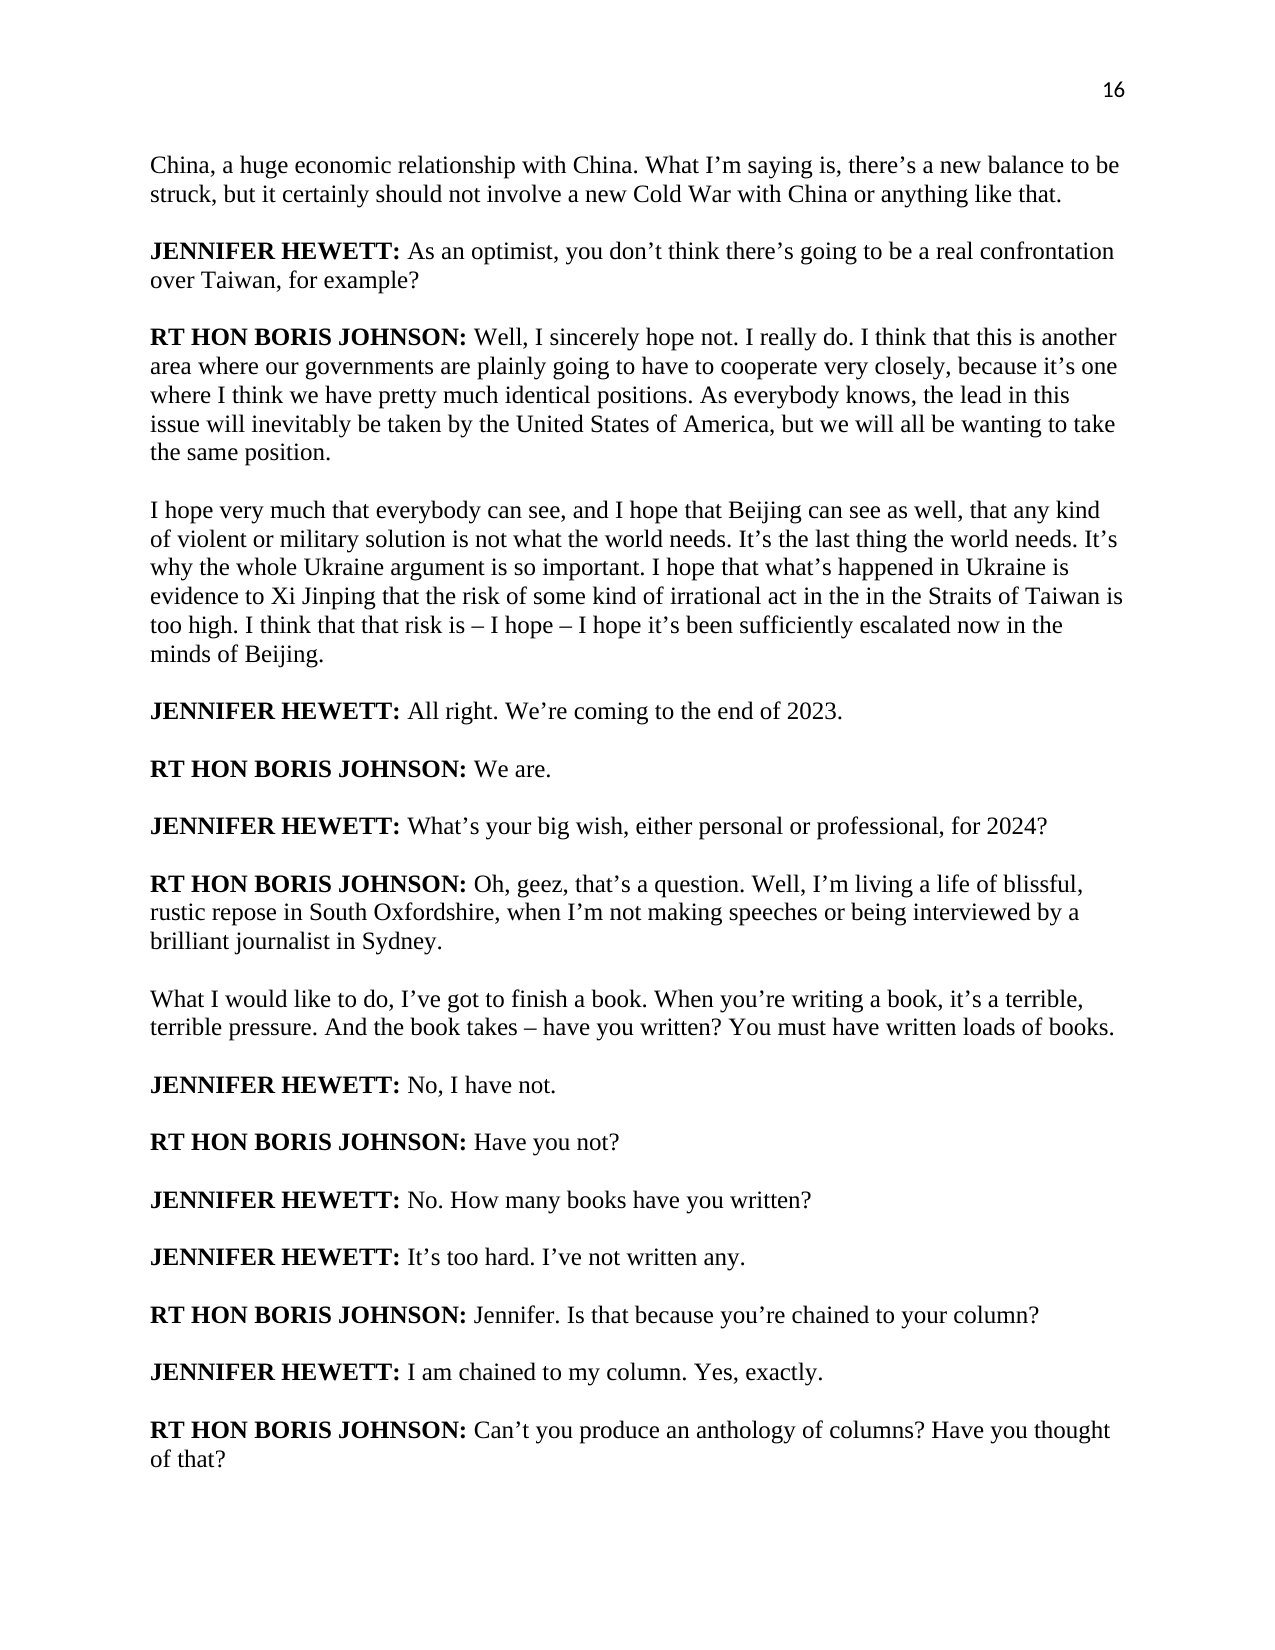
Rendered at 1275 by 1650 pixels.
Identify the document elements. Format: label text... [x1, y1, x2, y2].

text RT HON BORIS JOHNSON: Have you not? [150, 1127, 1125, 1156]
text JENNIFER HEWETT: No. How many books have you written? [150, 1185, 1125, 1214]
text JENNIFER HEWETT: I am chained to my column. Yes, exactly. [150, 1357, 1125, 1386]
text JENNIFER HEWETT: As an optimist, you don’t think there’s going to be a real confrontation over Taiwan, for example? [150, 236, 1125, 294]
text RT HON BORIS JOHNSON: Well, I sincerely hope not. I really do. I think that this is another area where our governments are plainly going to have to cooperate very closely, because it’s one where I think we have pretty much identical positions. As everybody knows, the lead in this issue will inevitably be taken by the United States of America, but we will all be wanting to take the same position. [150, 322, 1125, 466]
text RT HON BORIS JOHNSON: We are. [150, 754, 1125, 782]
text JENNIFER HEWETT: No, I have not. [150, 1070, 1125, 1099]
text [150, 150, 1125, 207]
text JENNIFER HEWETT: It’s too hard. I’ve not written any. [150, 1242, 1125, 1271]
text RT HON BORIS JOHNSON: Oh, geez, that’s a question. Well, I’m living a life of blissful, rustic repose in South Oxfordshire, when I’m not making speeches or being interviewed by a brilliant journalist in Sydney. [150, 869, 1125, 955]
text RT HON BORIS JOHNSON: Jennifer. Is that because you’re chained to your column? [150, 1300, 1125, 1329]
text RT HON BORIS JOHNSON: Can’t you produce an anthology of columns? Have you thought of that? [150, 1415, 1125, 1472]
text JENNIFER HEWETT: What’s your big wish, either personal or professional, for 2024? [150, 811, 1125, 840]
text JENNIFER HEWETT: All right. We’re coming to the end of 2023. [150, 696, 1125, 725]
text I hope very much that everybody can see, and I hope that Beijing can see as well, that any kind of violent or military solution is not what the world needs. It’s the last thing the world needs. It’s why the whole Ukraine argument is so important. I hope that what’s happened in Ukraine is evidence to Xi Jinping that the risk of some kind of irrational act in the in the Straits of Taiwan is too high. I think that that risk is – I hope – I hope it’s been sufficiently escalated now in the minds of Beijing. [150, 495, 1125, 667]
text What I would like to do, I’ve got to finish a book. When you’re writing a book, it’s a terrible, terrible pressure. And the book takes – have you written? You must have written loads of books. [150, 984, 1125, 1041]
